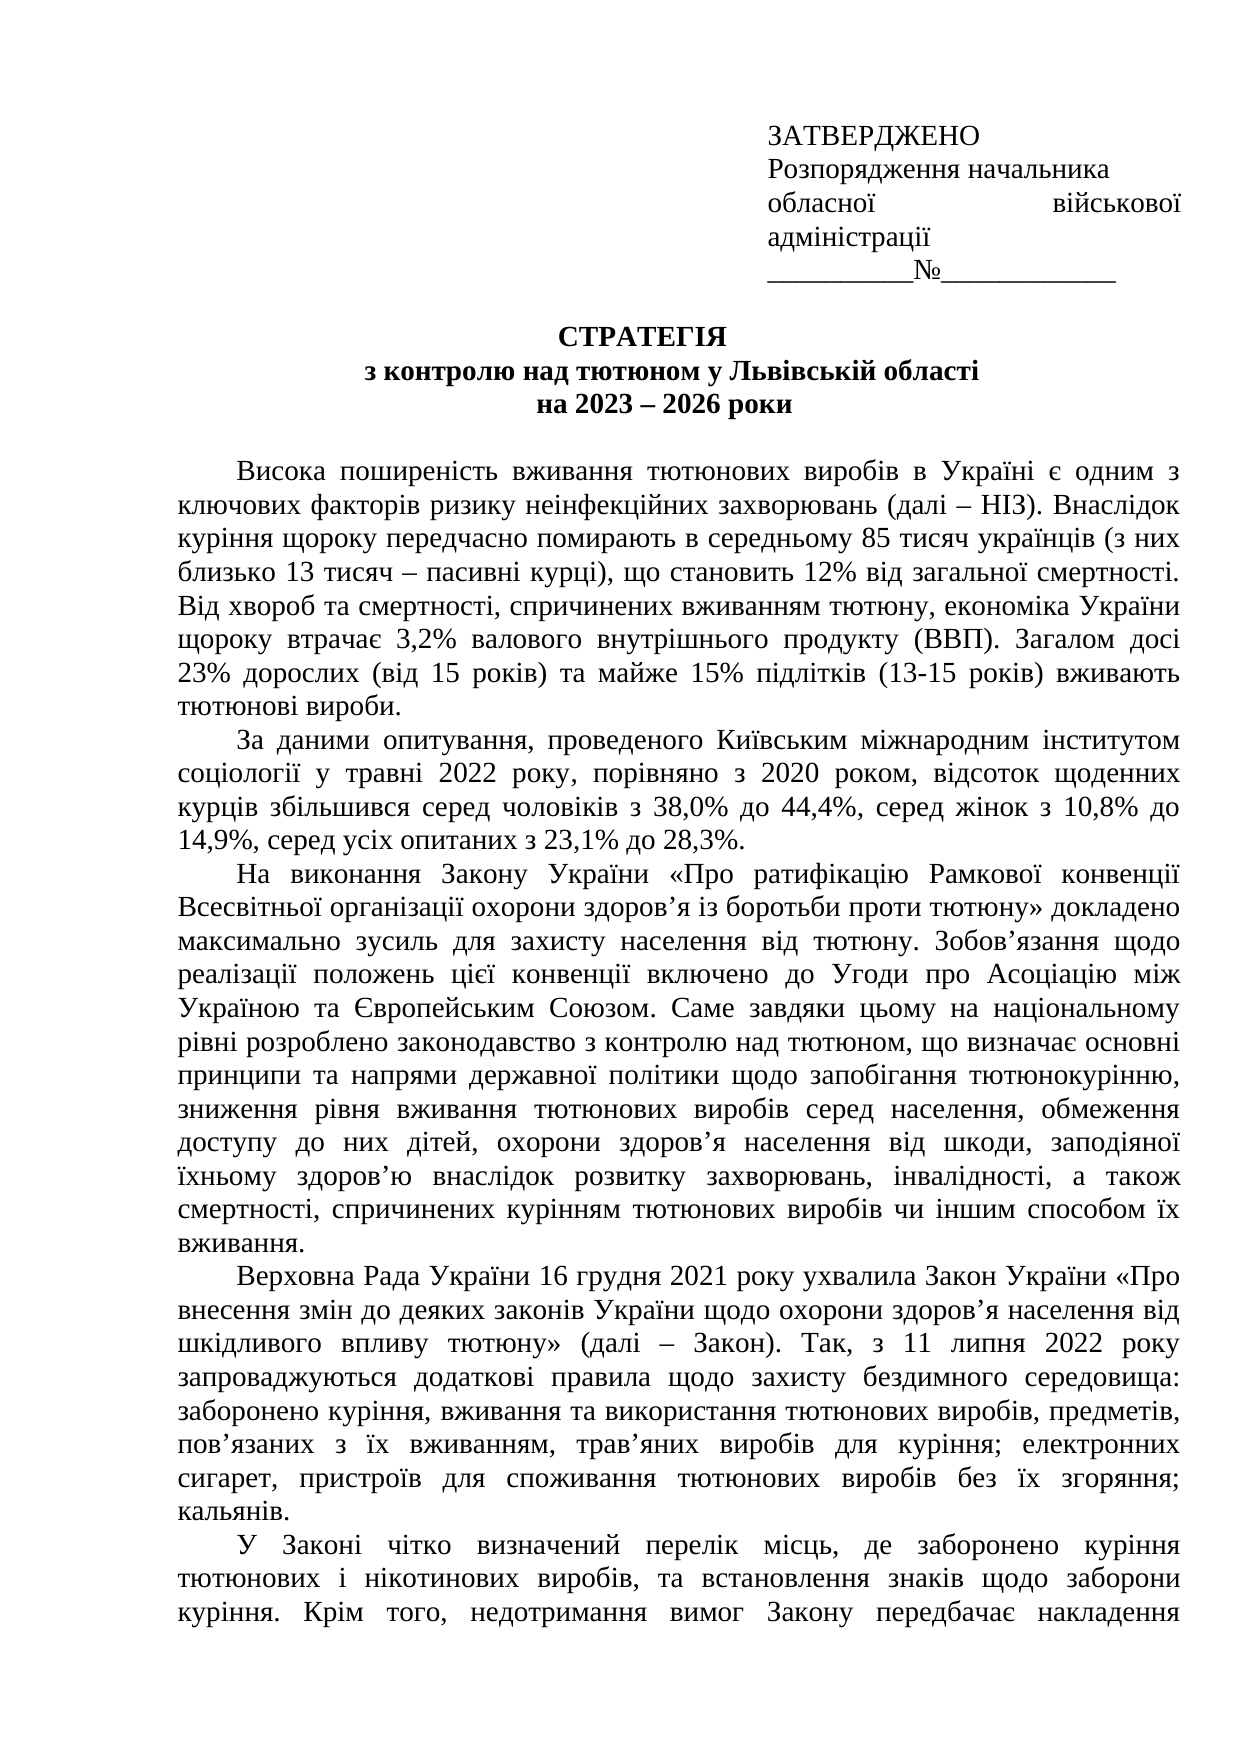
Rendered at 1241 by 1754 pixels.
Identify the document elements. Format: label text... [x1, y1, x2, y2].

text На виконання Закону України «Про ратифікацію Рамкової конвенції Всесвітньої організації охорони здоров’я із боротьби проти тютюну» докладено максимально зусиль для захисту населення від тютюну. Зобов’язання щодо реалізації положень цієї конвенції включено до Угоди про Асоціацію між Україною та Європейським Союзом. Саме завдяки цьому на національному рівні розроблено законодавство з контролю над тютюном, що визначає основні принципи та напрями державної політики щодо запобігання тютюнокурінню, зниження рівня вживання тютюнових виробів серед населення, обмеження доступу до них дітей, охорони здоров’я населення від шкоди, заподіяної їхньому здоров’ю внаслідок розвитку захворювань, інвалідності, а також смертності, спричинених курінням тютюнових виробів чи іншим способом їх вживання. [177, 856, 1181, 1258]
text ЗАТВЕРДЖЕНО [767, 118, 1181, 152]
text СТРАТЕГІЯ [29, 319, 1181, 353]
text __________№____________ [767, 252, 1181, 286]
text За даними опитування, проведеного Київським міжнародним інститутом соціології у травні 2022 року, порівняно з 2020 роком, відсоток щоденних курців збільшився серед чоловіків з 38,0% до 44,4%, серед жінок з 10,8% до 14,9%, серед усіх опитаних з 23,1% до 28,3%. [177, 722, 1181, 856]
text Висока поширеність вживання тютюнових виробів в Україні є одним з ключових факторів ризику неінфекційних захворювань (далі – НІЗ). Внаслідок куріння щороку передчасно помирають в середньому 85 тисяч українців (з них близько 13 тисяч – пасивні курці), що становить 12% від загальної смертності. Від хвороб та смертності, спричинених вживанням тютюну, економіка України щороку втрачає 3,2% валового внутрішнього продукту (ВВП). Загалом досі 23% дорослих (від 15 років) та майже 15% підлітків (13-15 років) вживають тютюнові вироби. [177, 453, 1181, 722]
text Розпорядження начальника [767, 152, 1181, 185]
text на 2023 – 2026 роки [74, 386, 1181, 420]
text з контролю над тютюном у Львівській області [162, 353, 1181, 386]
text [177, 1527, 1181, 1627]
text обласної військової адміністрації [767, 185, 1181, 252]
text Верховна Рада України 16 грудня 2021 року ухвалила Закон України «Про внесення змін до деяких законів України щодо охорони здоров’я населення від шкідливого впливу тютюну» (далі – Закон). Так, з 11 липня 2022 року запроваджуються додаткові правила щодо захисту бездимного середовища: заборонено куріння, вживання та використання тютюнових виробів, предметів, пов’язаних з їх вживанням, трав’яних виробів для куріння; електронних сигарет, пристроїв для споживання тютюнових виробів без їх згоряння; кальянів. [177, 1258, 1181, 1527]
